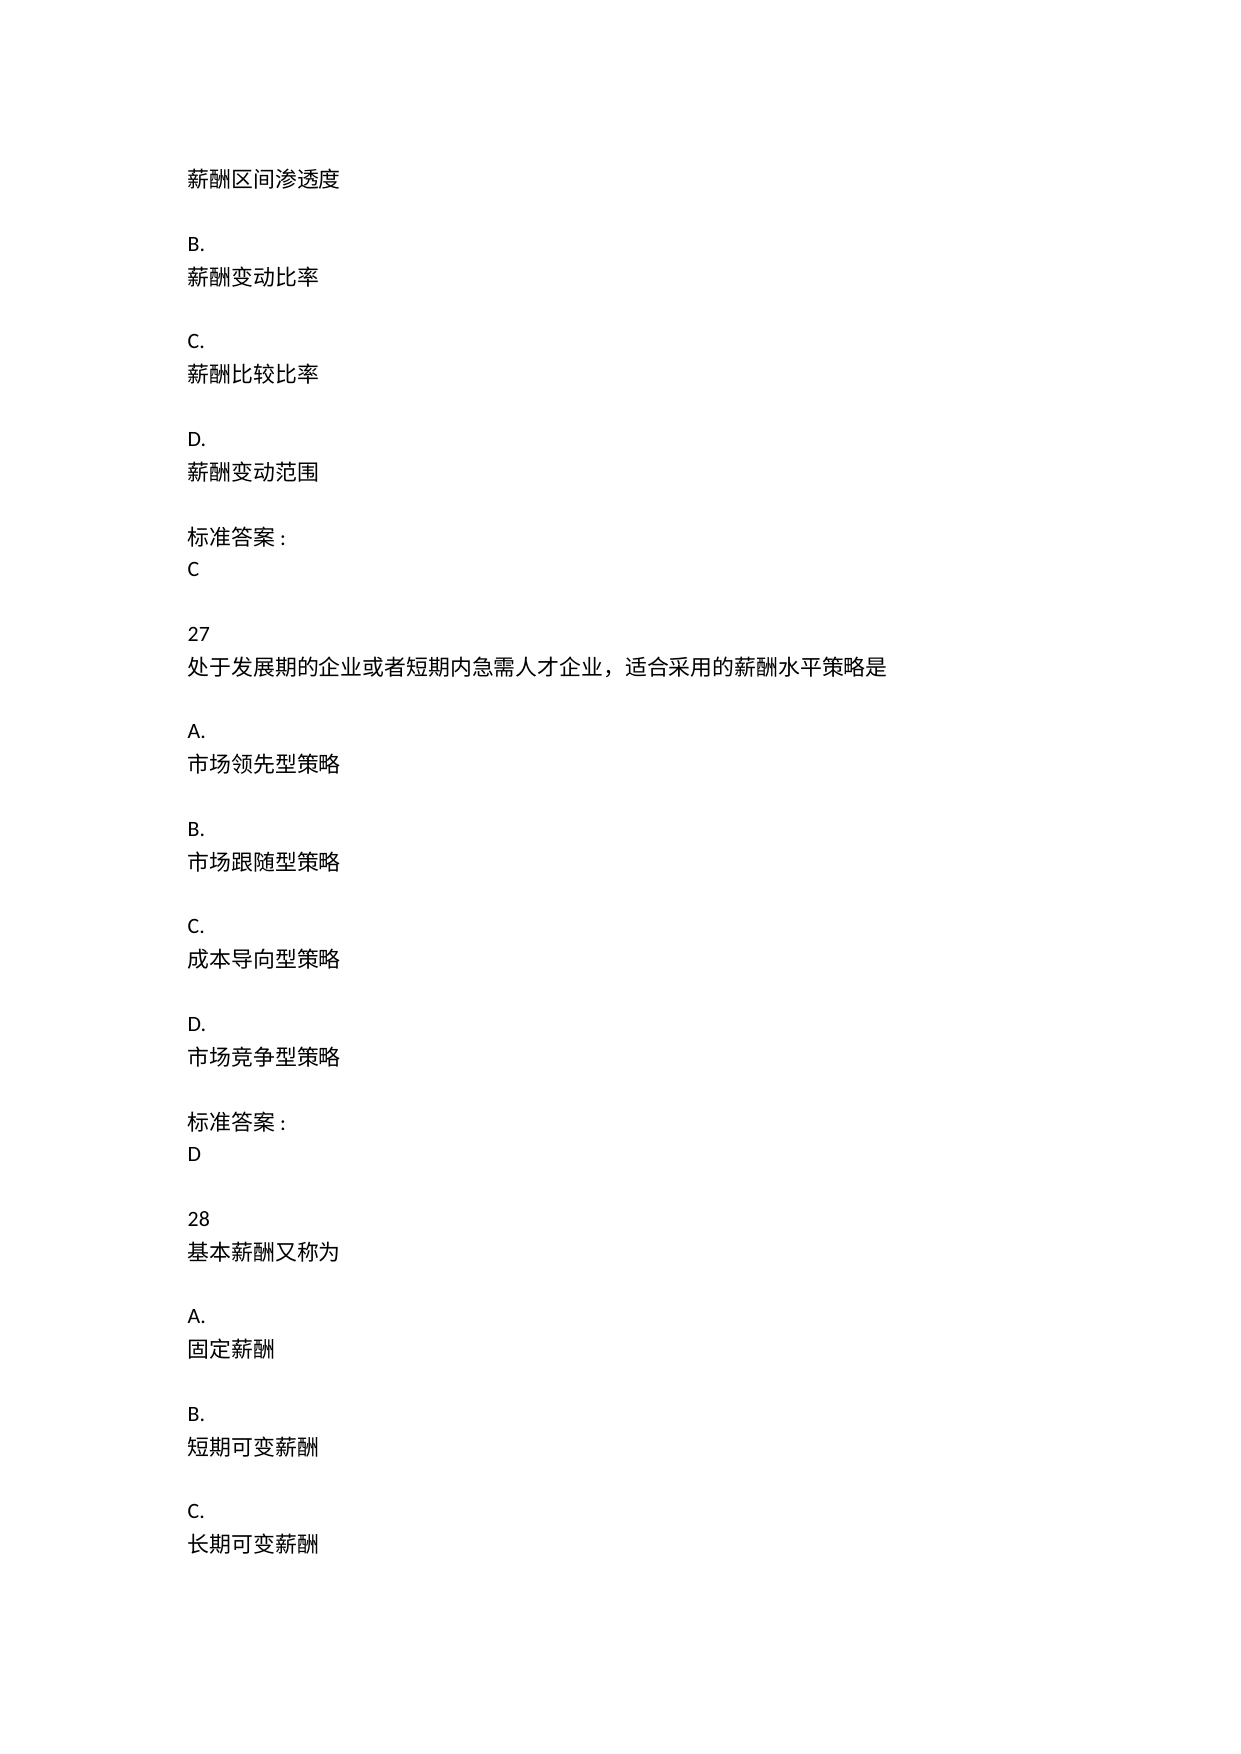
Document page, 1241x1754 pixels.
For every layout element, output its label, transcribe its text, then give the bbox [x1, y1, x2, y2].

text 薪酬变动比率 [187, 259, 1053, 292]
text 处于发展期的企业或者短期内急需人才企业，适合采用的薪酬水平策略是 [187, 649, 1053, 682]
text 市场领先型策略 [187, 747, 1053, 779]
text A. [187, 1299, 1053, 1332]
text 短期可变薪酬 [187, 1429, 1053, 1462]
text 标准答案 : [187, 519, 1053, 552]
text C [187, 552, 1053, 584]
text 标准答案 : [187, 1104, 1053, 1137]
text 固定薪酬 [187, 1332, 1053, 1364]
text B. [187, 1397, 1053, 1429]
text 薪酬比较比率 [187, 357, 1053, 389]
text 28 [187, 1202, 1053, 1234]
text 市场竞争型策略 [187, 1039, 1053, 1072]
text 市场跟随型策略 [187, 844, 1053, 877]
text 长期可变薪酬 [187, 1527, 1053, 1559]
text D. [187, 1007, 1053, 1039]
text D [187, 1137, 1053, 1169]
text A. [187, 714, 1053, 747]
text C. [187, 1494, 1053, 1527]
text D. [187, 422, 1053, 454]
text 薪酬变动范围 [187, 454, 1053, 487]
text 27 [187, 617, 1053, 649]
text C. [187, 324, 1053, 357]
text 薪酬区间渗透度 [187, 162, 1053, 194]
text B. [187, 227, 1053, 259]
text C. [187, 909, 1053, 942]
text 基本薪酬又称为 [187, 1234, 1053, 1267]
text 成本导向型策略 [187, 942, 1053, 974]
text B. [187, 812, 1053, 844]
